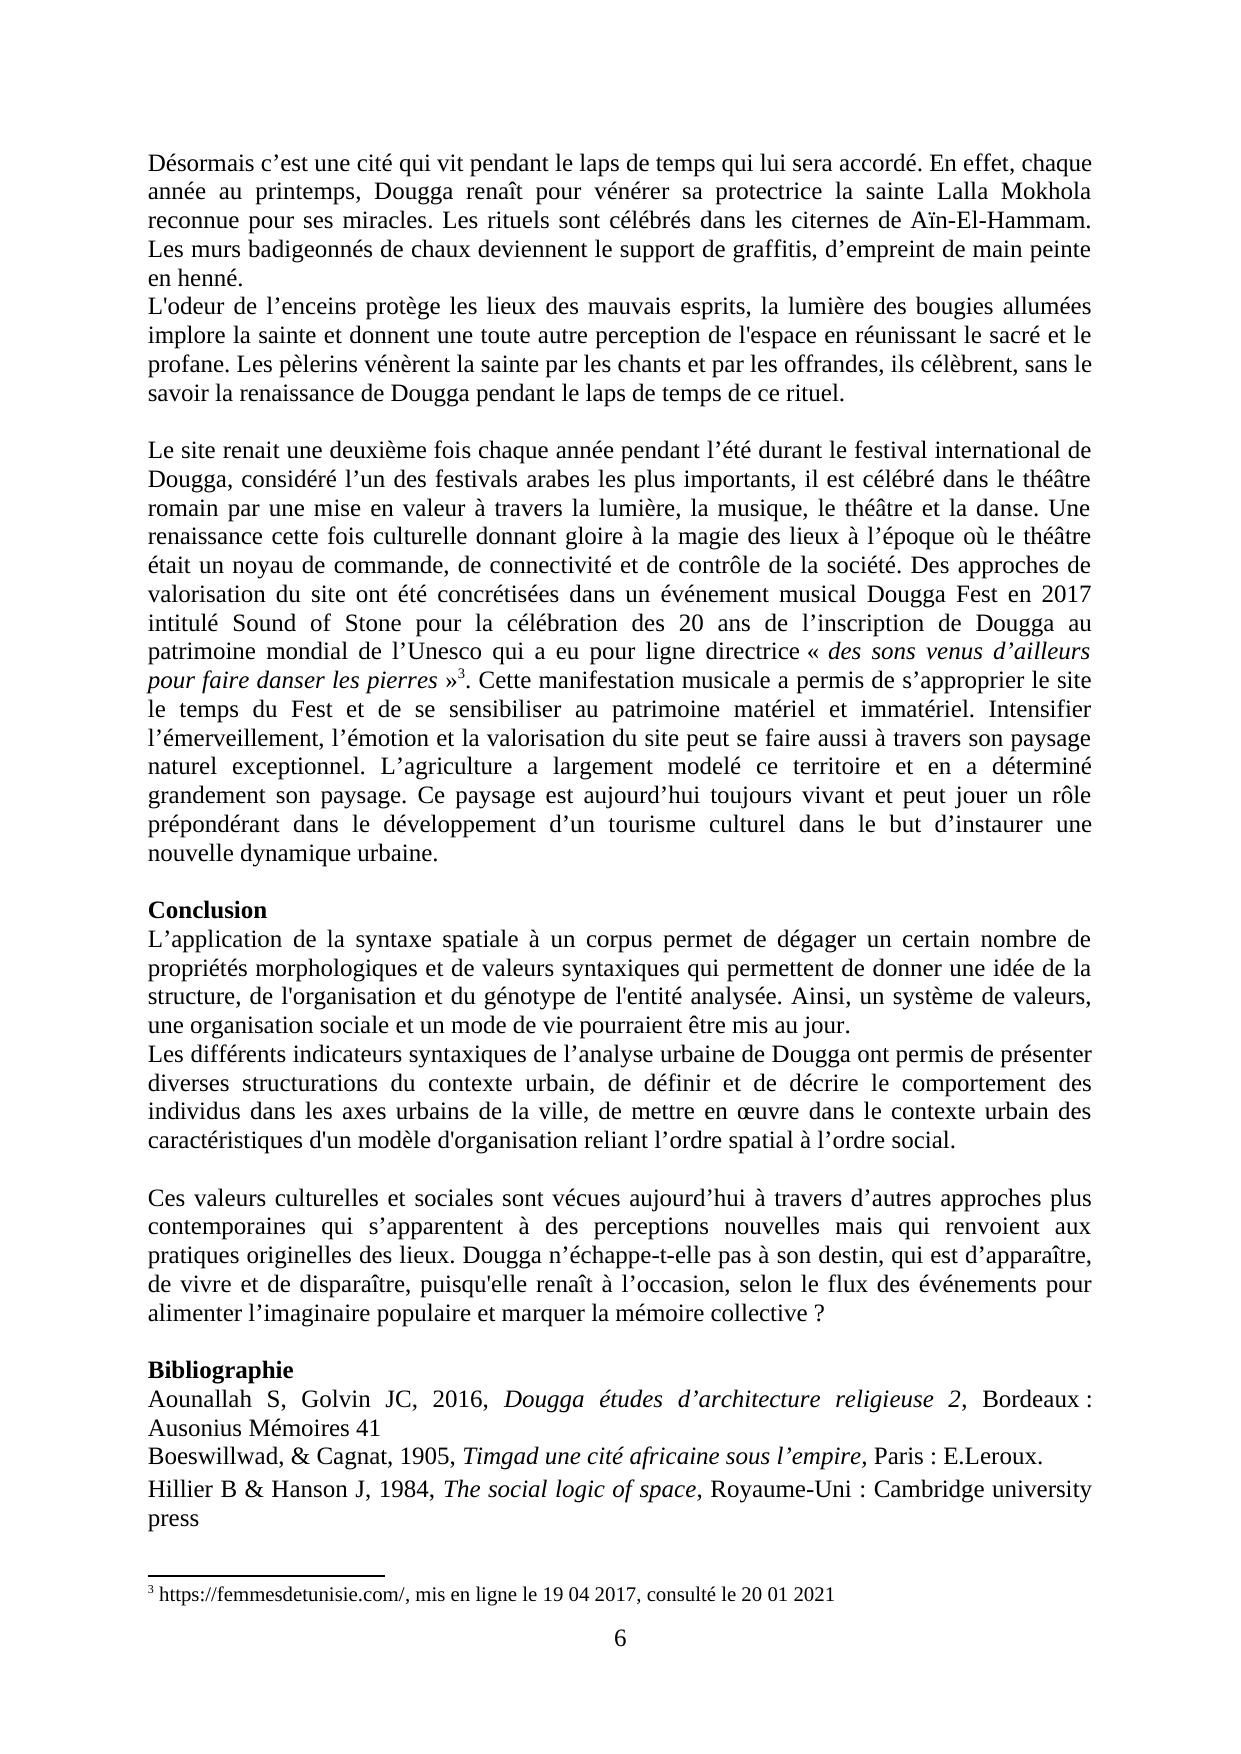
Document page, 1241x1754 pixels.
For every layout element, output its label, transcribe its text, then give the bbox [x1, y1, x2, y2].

text Ces valeurs culturelles et sociales sont vécues aujourd’hui à travers d’autres approches plus contemporaines qui s’apparentent à des perceptions nouvelles mais qui renvoient aux pratiques originelles des lieux. Dougga n’échappe-t-elle pas à son destin, qui est d’apparaître, de vivre et de disparaître, puisqu'elle renaît à l’occasion, selon le flux des événements pour alimenter l’imaginaire populaire et marquer la mémoire collective ? [148, 1183, 1093, 1326]
text Aounallah S, Golvin JC, 2016, Dougga études d’architecture religieuse 2, Bordeaux : Ausonius Mémoires 41 [148, 1384, 1093, 1441]
text Désormais c’est une cité qui vit pendant le laps de temps qui lui sera accordé. En effet, chaque année au printemps, Dougga renaît pour vénérer sa protectrice la sainte Lalla Mokhola reconnue pour ses miracles. Les rituels sont célébrés dans les citernes de Aïn-El-Hammam. Les murs badigeonnés de chaux deviennent le support de graffitis, d’empreint de main peinte en henné. [148, 148, 1093, 291]
text L'odeur de l’enceins protège les lieux des mauvais esprits, la lumière des bougies allumées implore la sainte et donnent une toute autre perception de l'espace en réunissant le sacré et le profane. Les pèlerins vénèrent la sainte par les chants et par les offrandes, ils célèbrent, sans le savoir la renaissance de Dougga pendant le laps de temps de ce rituel. [148, 291, 1093, 406]
text Les différents indicateurs syntaxiques de l’analyse urbaine de Dougga ont permis de présenter diverses structurations du contexte urbain, de définir et de décrire le comportement des individus dans les axes urbains de la ville, de mettre en œuvre dans le contexte urbain des caractéristiques d'un modèle d'organisation reliant l’ordre spatial à l’ordre social. [148, 1039, 1093, 1154]
text Bibliographie [148, 1355, 1093, 1384]
text L’application de la syntaxe spatiale à un corpus permet de dégager un certain nombre de propriétés morphologiques et de valeurs syntaxiques qui permettent de donner une idée de la structure, de l'organisation et du génotype de l'entité analysée. Ainsi, un système de valeurs, une organisation sociale et un mode de vie pourraient être mis au jour. [148, 924, 1093, 1039]
text Le site renait une deuxième fois chaque année pendant l’été durant le festival international de Dougga, considéré l’un des festivals arabes les plus importants, il est célébré dans le théâtre romain par une mise en valeur à travers la lumière, la musique, le théâtre et la danse. Une renaissance cette fois culturelle donnant gloire à la magie des lieux à l’époque où le théâtre était un noyau de commande, de connectivité et de contrôle de la société. Des approches de valorisation du site ont été concrétisées dans un événement musical Dougga Fest en 2017 intitulé Sound of Stone pour la célébration des 20 ans de l’inscription de Dougga au patrimoine mondial de l’Unesco qui a eu pour ligne directrice « des sons venus d’ailleurs pour faire danser les pierres ». Cette manifestation musicale a permis de s’approprier le site le temps du Fest et de se sensibiliser au patrimoine matériel et immatériel. Intensifier l’émerveillement, l’émotion et la valorisation du site peut se faire aussi à travers son paysage naturel exceptionnel. L’agriculture a largement modelé ce territoire et en a déterminé grandement son paysage. Ce paysage est aujourd’hui toujours vivant et peut jouer un rôle prépondérant dans le développement d’un tourisme culturel dans le but d’instaurer une nouvelle dynamique urbaine. [148, 435, 1093, 866]
text Hillier B & Hanson J, 1984, The social logic of space, Royaume-Uni : Cambridge university press [148, 1474, 1093, 1532]
text Boeswillwad, & Cagnat, 1905, Timgad une cité africaine sous l’empire, Paris : E.Leroux. [148, 1441, 1093, 1470]
text Conclusion [148, 895, 1093, 924]
